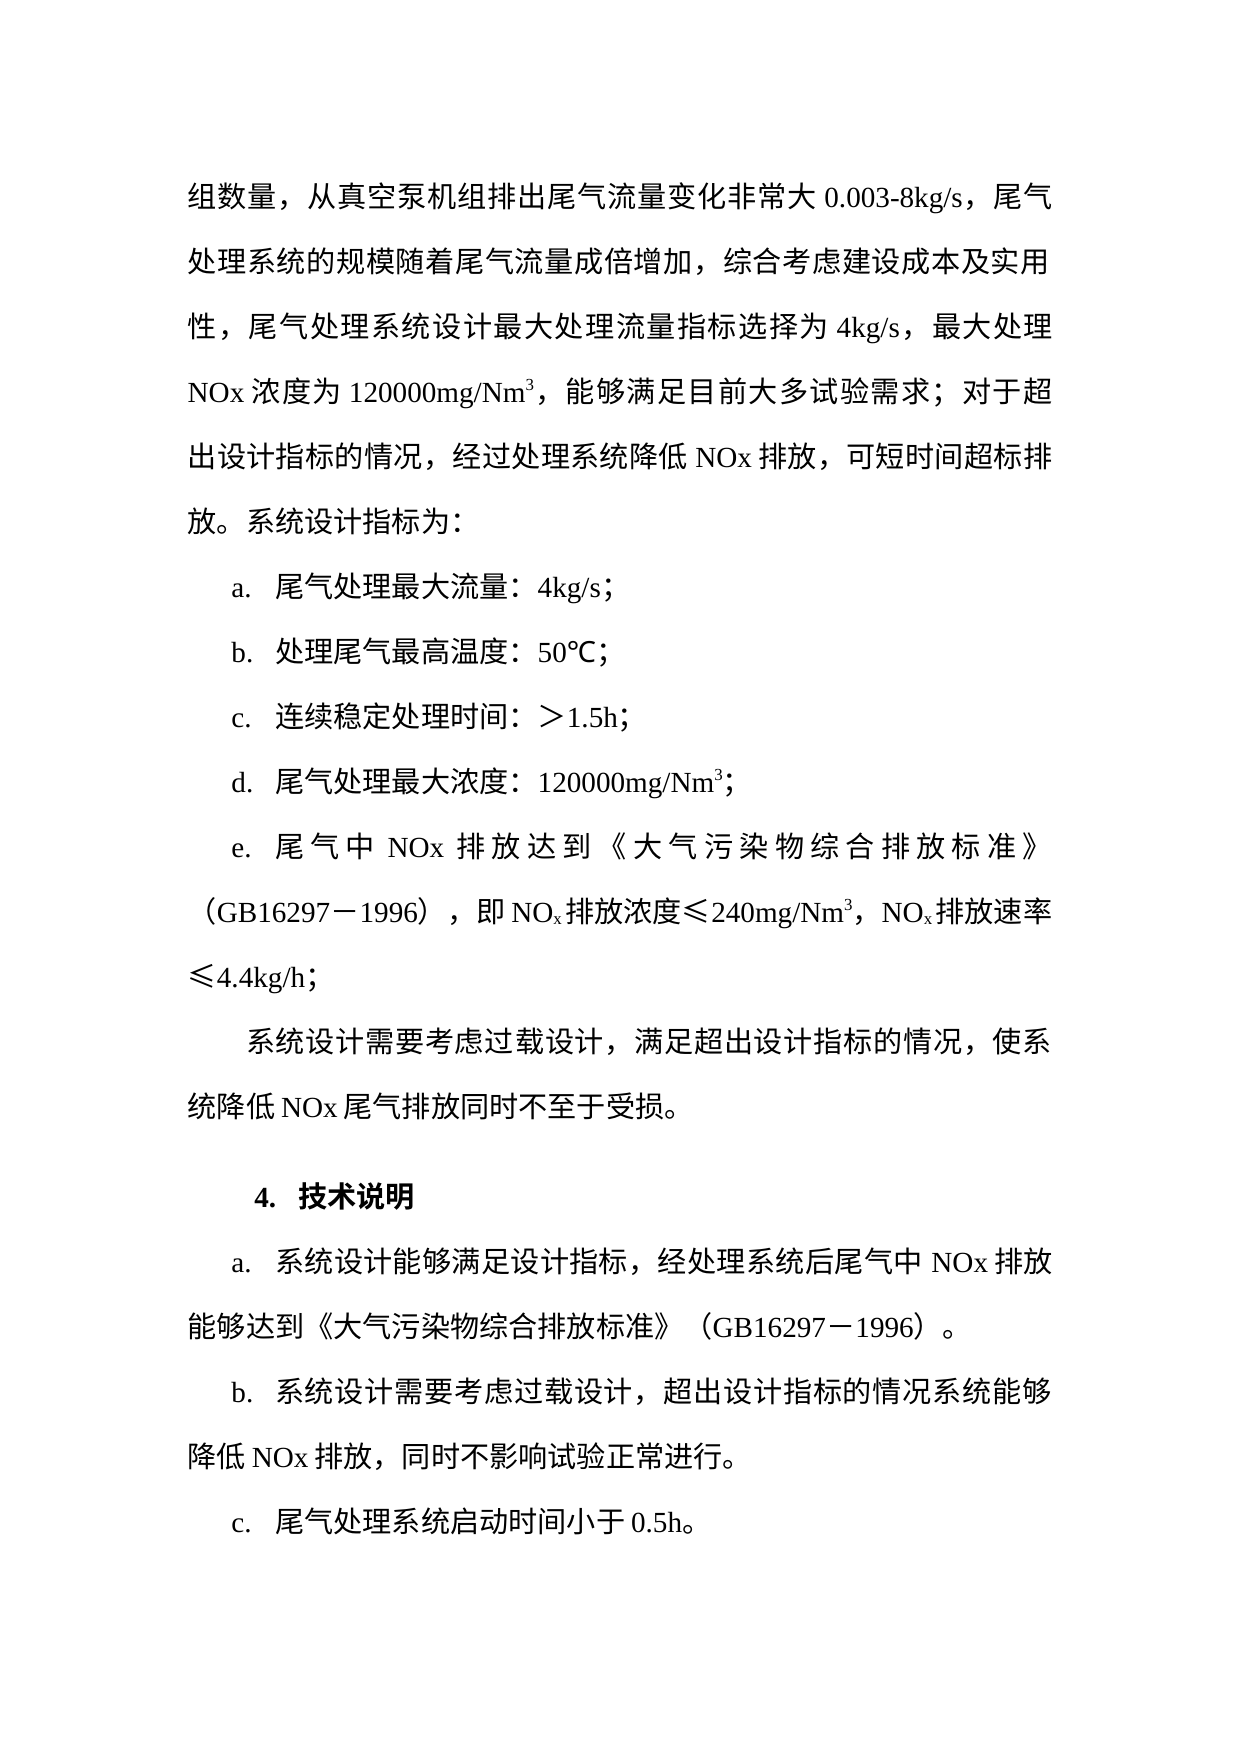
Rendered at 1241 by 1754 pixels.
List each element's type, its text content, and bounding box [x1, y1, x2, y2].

list 系统设计需要考虑过载设计，超出设计指标的情况系统能够降低NOx排放，同时不影响试验正常进行。 [187, 1357, 1053, 1487]
list 尾气处理最大流量：4kg/s； [187, 552, 1053, 617]
text 系统设计需要考虑过载设计，满足超出设计指标的情况，使系统降低NOx尾气排放同时不至于受损。 [187, 1007, 1053, 1137]
list 尾气处理系统启动时间小于0.5h。 [187, 1487, 1053, 1552]
list 技术说明 [254, 1162, 1053, 1227]
list 连续稳定处理时间：＞1.5h； [187, 682, 1053, 747]
list 尾气处理最大浓度：120000mg/Nm3； [187, 747, 1053, 812]
list 系统设计能够满足设计指标，经处理系统后尾气中NOx排放能够达到《大气污染物综合排放标准》（GB16297－1996）。 [187, 1227, 1053, 1357]
list 处理尾气最高温度：50℃； [187, 617, 1053, 682]
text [187, 162, 1053, 552]
list 尾气中NOx排放达到《大气污染物综合排放标准》（GB16297－1996），即NOx排放浓度≤240mg/Nm3，NOx排放速率≤4.4kg/h； [187, 812, 1053, 1007]
